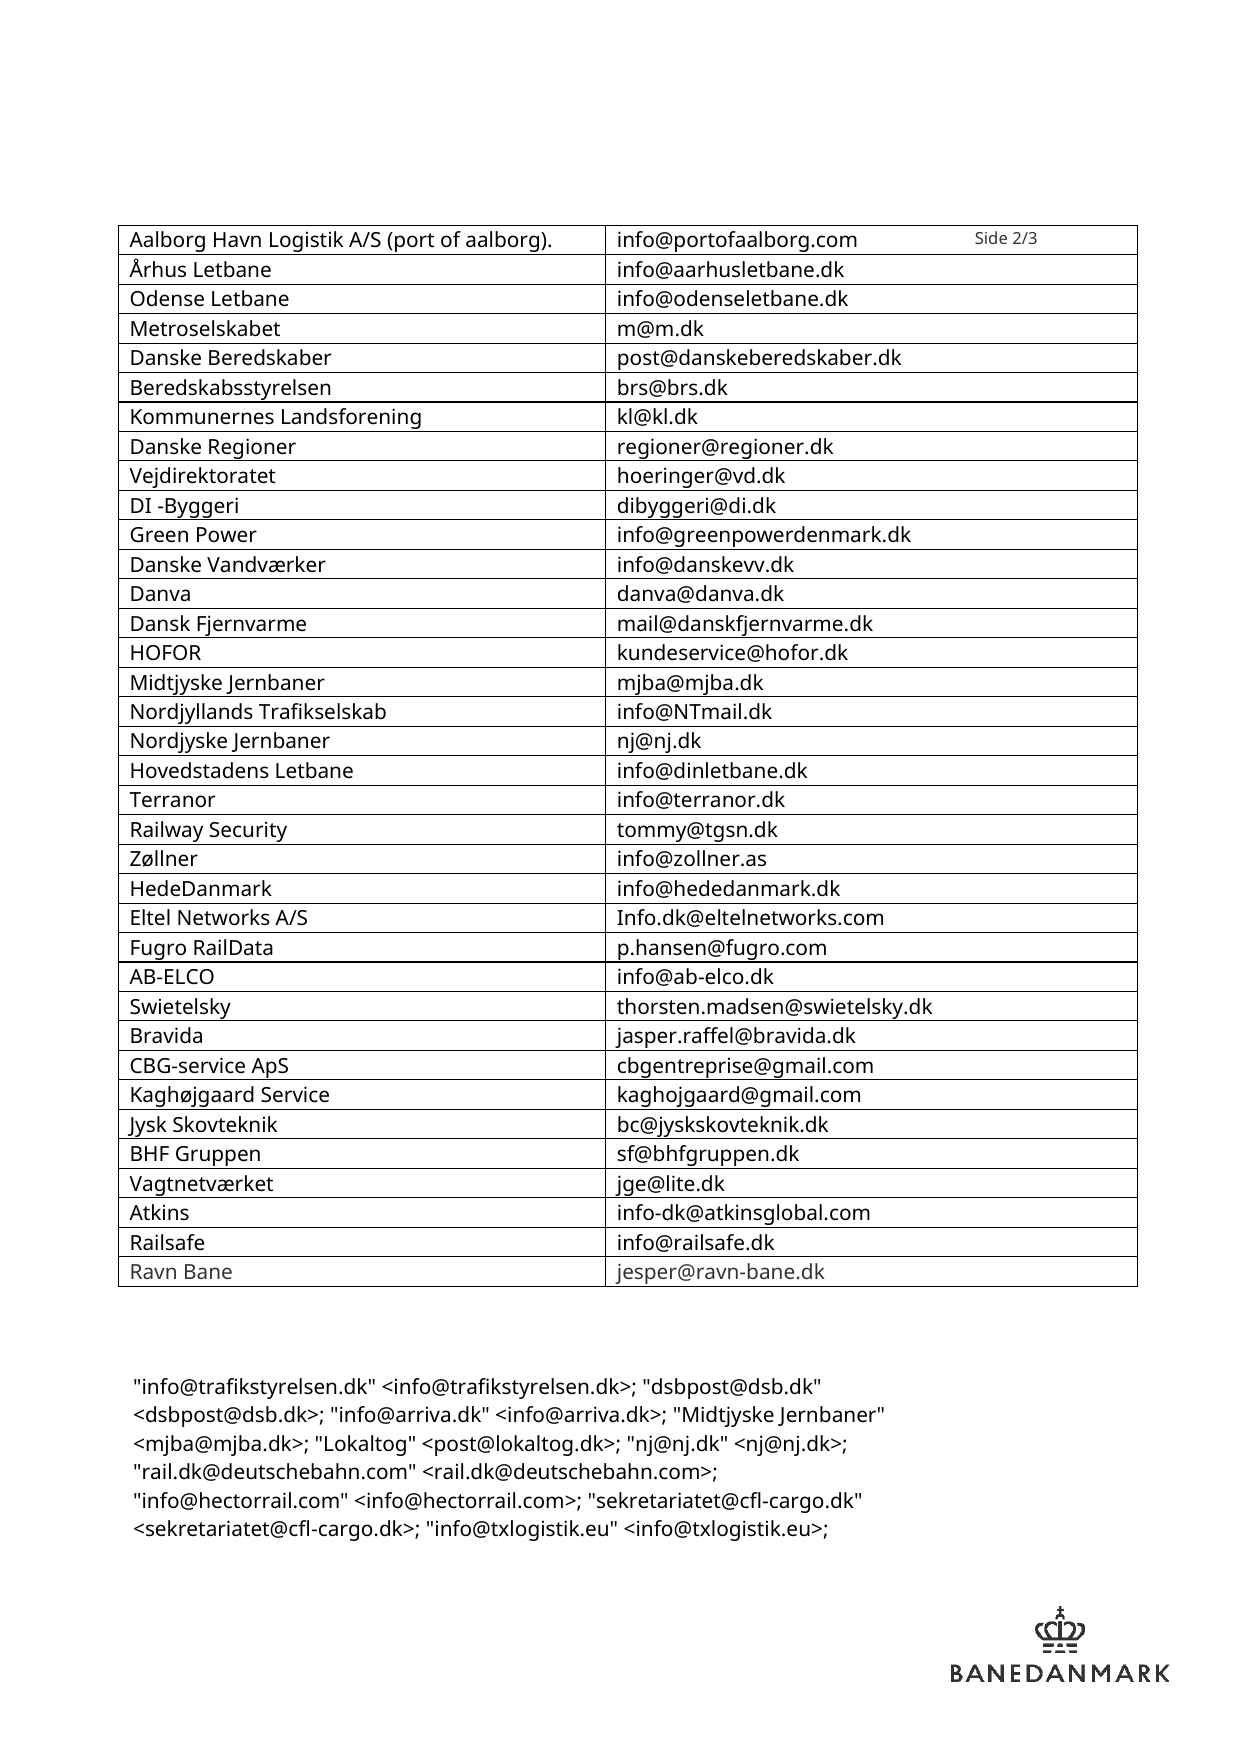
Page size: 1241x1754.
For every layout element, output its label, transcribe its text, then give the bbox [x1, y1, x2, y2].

table_cell Danske Regioner [119, 432, 605, 460]
table_cell HOFOR [119, 638, 605, 667]
table_cell Metroselskabet [119, 314, 605, 342]
table_cell Bravida [119, 1021, 605, 1050]
table_cell Kaghøjgaard Service [119, 1080, 605, 1109]
table_cell Swietelsky [119, 992, 605, 1020]
table_cell BHF Gruppen [119, 1139, 605, 1168]
table_cell info@NTmail.dk [606, 697, 1137, 726]
table_cell jge@lite.dk [606, 1169, 1137, 1197]
table_cell mjba@mjba.dk [606, 668, 1137, 696]
table_cell Jysk Skovteknik [119, 1110, 605, 1138]
table_cell Hovedstadens Letbane [119, 756, 605, 784]
table_cell jasper.raffel@bravida.dk [606, 1021, 1137, 1050]
table_cell AB-ELCO [119, 963, 605, 991]
table_cell Eltel Networks A/S [119, 904, 605, 932]
table_cell Ravn Bane [119, 1257, 605, 1286]
table_cell info@zollner.as [606, 845, 1137, 873]
table_cell Railsafe [119, 1228, 605, 1256]
table_cell Danva [119, 579, 605, 608]
table_cell regioner@regioner.dk [606, 432, 1137, 460]
table_cell cbgentreprise@gmail.com [606, 1051, 1137, 1079]
table_cell mail@danskfjernvarme.dk [606, 609, 1137, 637]
table_cell info@dinletbane.dk [606, 756, 1137, 784]
table_cell danva@danva.dk [606, 579, 1137, 608]
table_cell post@danskeberedskaber.dk [606, 344, 1137, 372]
table_cell Nordjyske Jernbaner [119, 727, 605, 755]
table_cell info@odenseletbane.dk [606, 285, 1137, 313]
table_cell Kommunernes Landsforening [119, 403, 605, 431]
table_cell info@railsafe.dk [606, 1228, 1137, 1256]
table_cell info@danskevv.dk [606, 550, 1137, 578]
table_cell Danske Beredskaber [119, 344, 605, 372]
table_cell Danske Vandværker [119, 550, 605, 578]
table_cell p.hansen@fugro.com [606, 933, 1137, 961]
table_cell Odense Letbane [119, 285, 605, 313]
table_cell info@portofaalborg.com [606, 226, 1137, 254]
table_cell CBG-service ApS [119, 1051, 605, 1079]
table_cell kundeservice@hofor.dk [606, 638, 1137, 667]
table_cell HedeDanmark [119, 874, 605, 902]
table_cell bc@jyskskovteknik.dk [606, 1110, 1137, 1138]
table_cell Nordjyllands Trafikselskab [119, 697, 605, 726]
table_cell Vagtnetværket [119, 1169, 605, 1197]
table_cell jesper@ravn-bane.dk [606, 1257, 1137, 1286]
table_cell thorsten.madsen@swietelsky.dk [606, 992, 1137, 1020]
table_cell info@hededanmark.dk [606, 874, 1137, 902]
table_cell info@greenpowerdenmark.dk [606, 520, 1137, 549]
table_cell hoeringer@vd.dk [606, 461, 1137, 490]
table_cell Aalborg Havn Logistik A/S (port of aalborg). [119, 226, 605, 254]
table_cell Zøllner [119, 845, 605, 873]
table_cell tommy@tgsn.dk [606, 815, 1137, 843]
table_cell Vejdirektoratet [119, 461, 605, 490]
table_cell dibyggeri@di.dk [606, 491, 1137, 519]
table_cell Århus Letbane [119, 255, 605, 283]
table_cell Beredskabsstyrelsen [119, 373, 605, 401]
table_cell m@m.dk [606, 314, 1137, 342]
table_cell kl@kl.dk [606, 403, 1137, 431]
table_cell Dansk Fjernvarme [119, 609, 605, 637]
table_cell Atkins [119, 1198, 605, 1227]
table_cell info-dk@atkinsglobal.com [606, 1198, 1137, 1227]
table_cell Info.dk@eltelnetworks.com [606, 904, 1137, 932]
table_cell Terranor [119, 786, 605, 814]
table_cell DI -Byggeri [119, 491, 605, 519]
table_cell nj@nj.dk [606, 727, 1137, 755]
picture [951, 1606, 1170, 1682]
table_cell sf@bhfgruppen.dk [606, 1139, 1137, 1168]
table_cell Railway Security [119, 815, 605, 843]
table_cell info@aarhusletbane.dk [606, 255, 1137, 283]
table_cell info@ab-elco.dk [606, 963, 1137, 991]
table_cell Fugro RailData [119, 933, 605, 961]
table_cell Green Power [119, 520, 605, 549]
table_cell Midtjyske Jernbaner [119, 668, 605, 696]
table_cell brs@brs.dk [606, 373, 1137, 401]
table_cell kaghojgaard@gmail.com [606, 1080, 1137, 1109]
table_cell info@terranor.dk [606, 786, 1137, 814]
